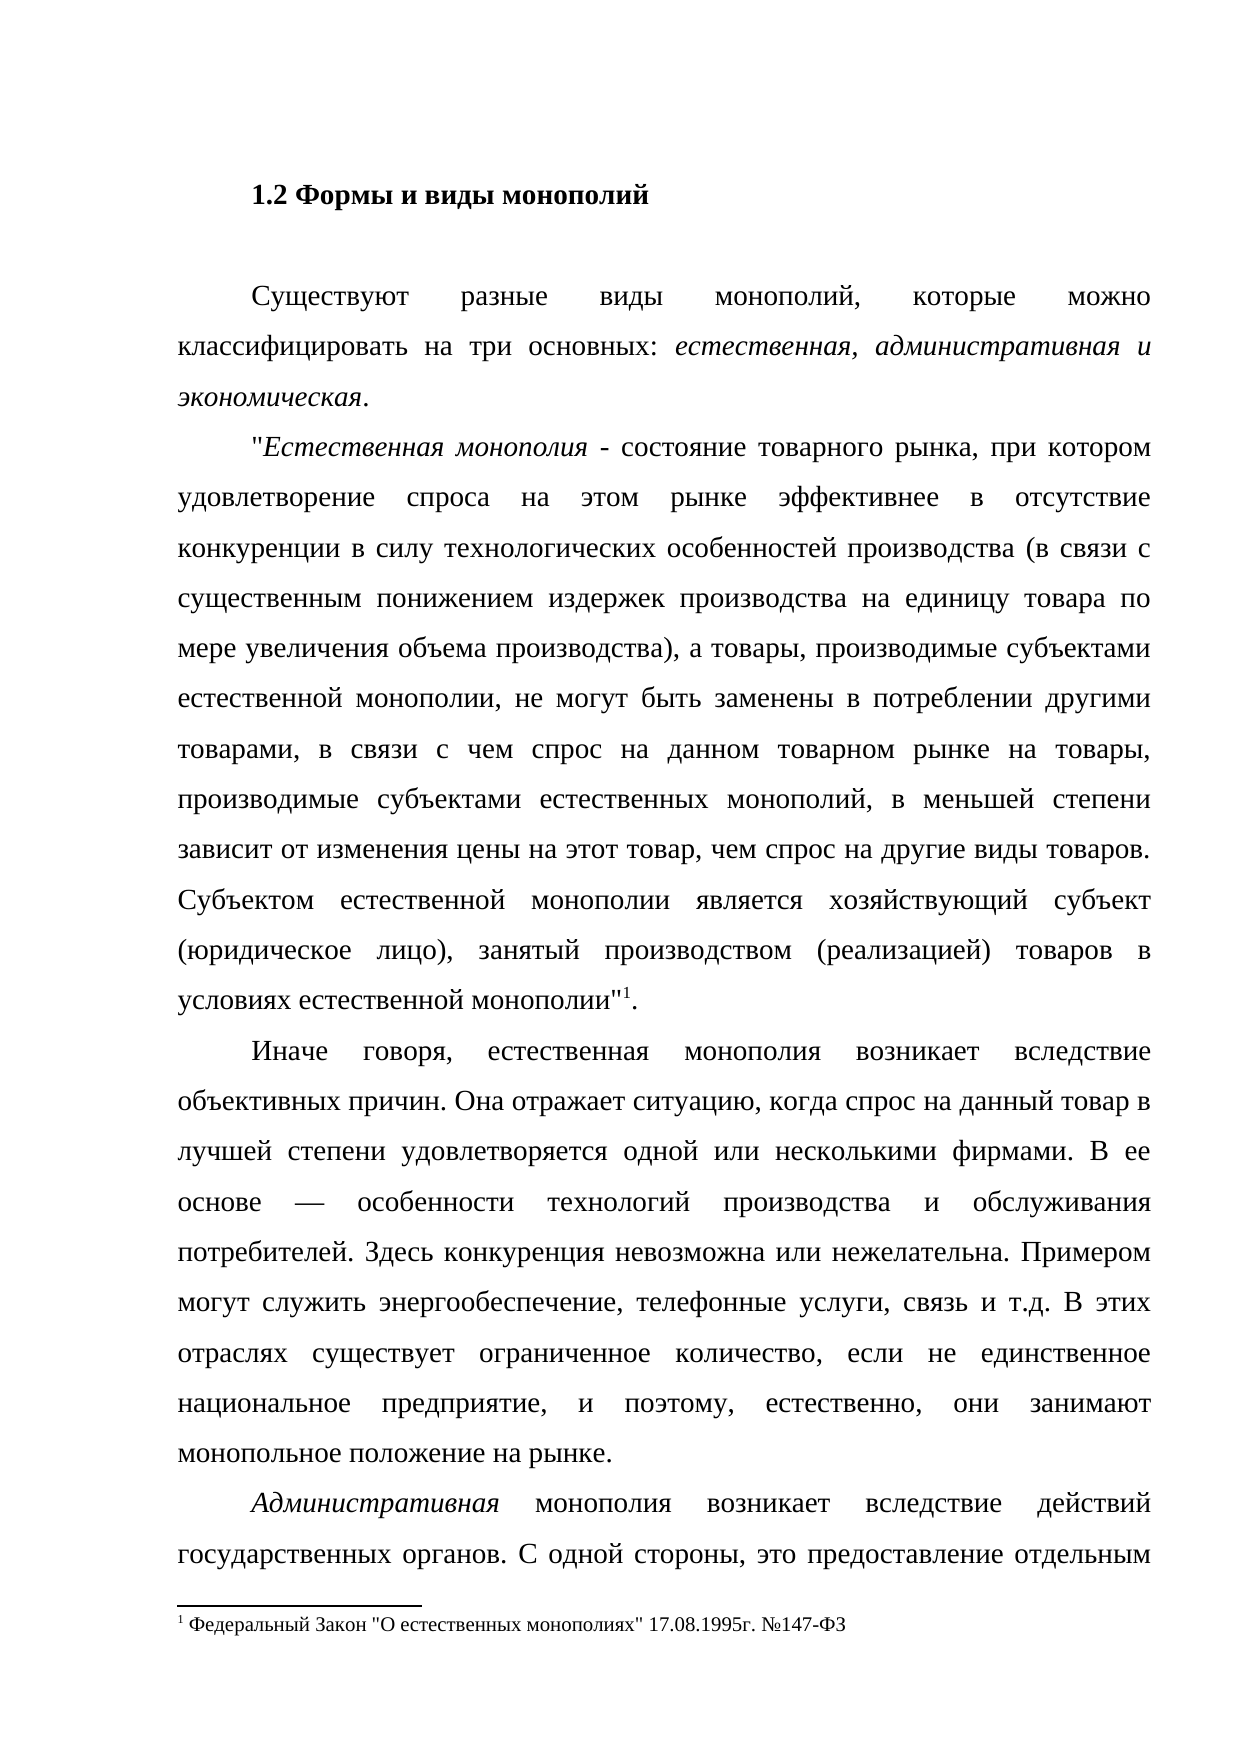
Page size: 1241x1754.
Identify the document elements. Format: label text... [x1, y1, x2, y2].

text Иначе говоря, естественная монополия возникает вследствие объективных причин. Она отражает ситуацию, когда спрос на данный товар в лучшей степени удовлетворяется одной или несколькими фирмами. В ее основе — особенности технологий производства и обслуживания потребителей. Здесь конкуренция невозможна или нежелательна. Примером могут служить энергообеспечение, телефонные услуги, связь и т.д. В этих отраслях существует ограниченное количество, если не единственное национальное предприятие, и поэтому, естественно, они занимают монопольное положение на рынке. [177, 1033, 1152, 1469]
text "Естественная монополия - состояние товарного рынка, при котором удовлетворение спроса на этом рынке эффективнее в отсутствие конкуренции в силу технологических особенностей производства (в связи с существенным понижением издержек производства на единицу товара по мере увеличения объема производства), а товары, производимые субъектами естественной монополии, не могут быть заменены в потреблении другими товарами, в связи с чем спрос на данном товарном рынке на товары, производимые субъектами естественных монополий, в меньшей степени зависит от изменения цены на этот товар, чем спрос на другие виды товаров. Субъектом естественной монополии является хозяйствующий субъект (юридическое лицо), занятый производством (реализацией) товаров в условиях естественной монополии". [177, 429, 1152, 1016]
text Существуют разные виды монополий, которые можно классифицировать на три основных: естественная, административная и экономическая. [177, 278, 1152, 412]
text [177, 1486, 1152, 1569]
text 1.2 Формы и виды монополий [177, 177, 1152, 211]
